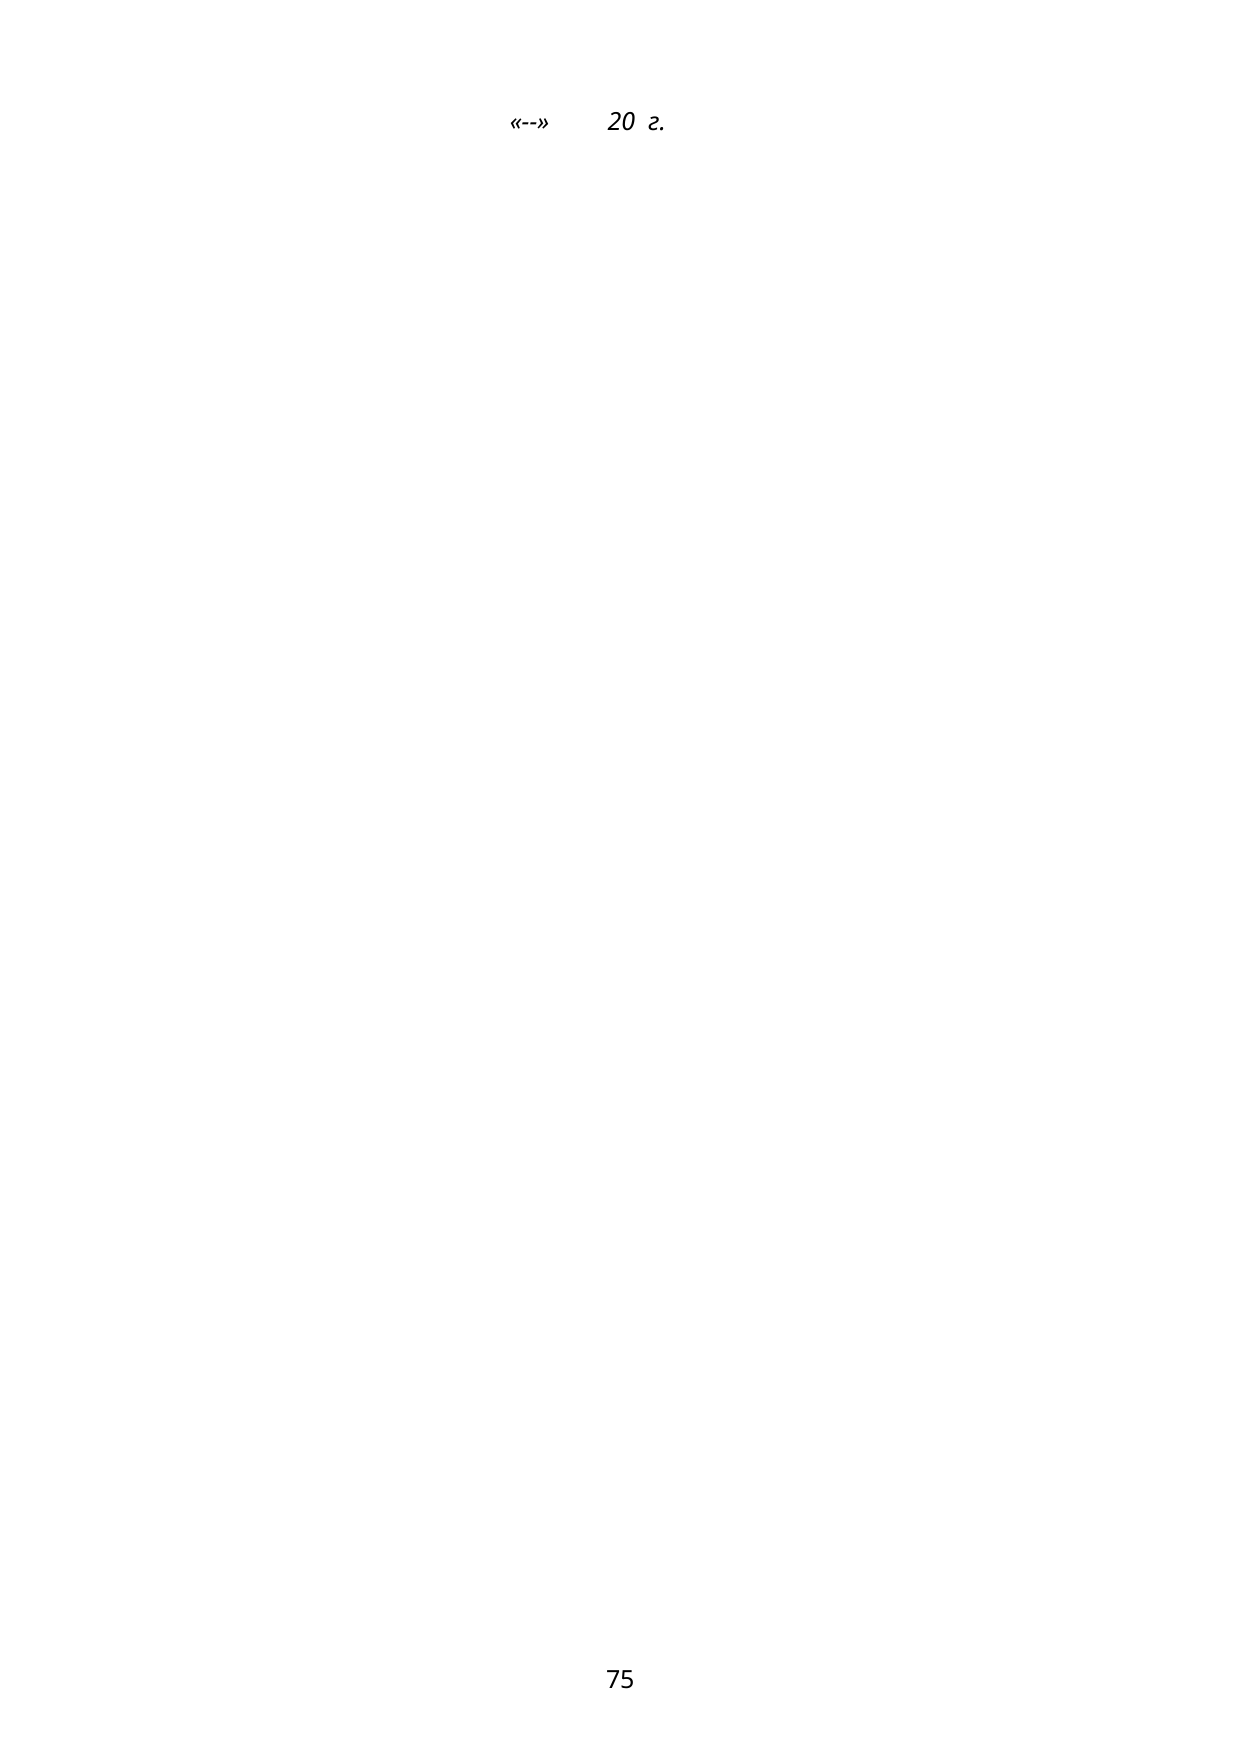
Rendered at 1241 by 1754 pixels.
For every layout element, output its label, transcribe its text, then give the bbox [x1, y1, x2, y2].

text «--» 20 г. [133, 103, 1092, 137]
